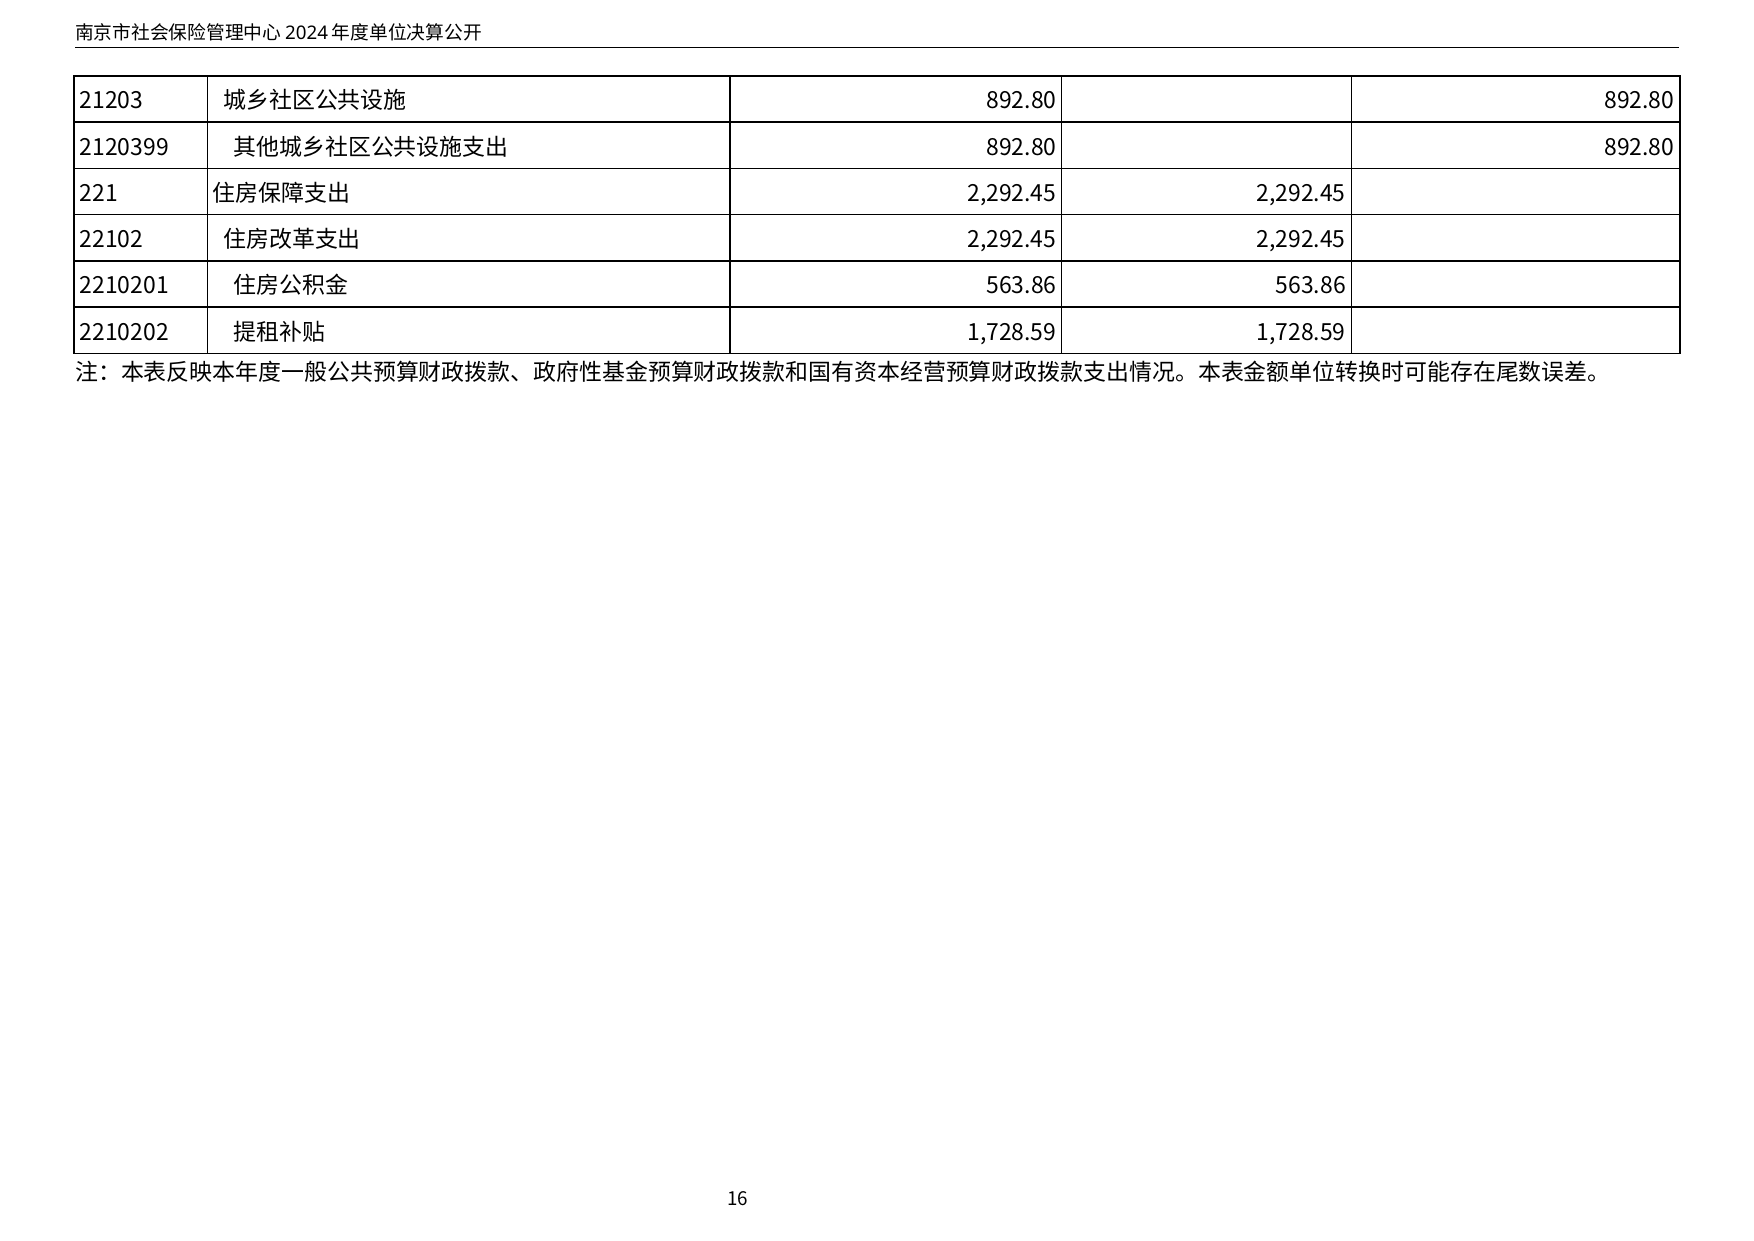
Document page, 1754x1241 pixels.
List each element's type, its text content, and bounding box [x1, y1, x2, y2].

table_cell 2,292.45 [731, 215, 1061, 260]
table_cell [1352, 169, 1679, 214]
table_cell 892.80 [1352, 123, 1679, 167]
table_cell 其他城乡社区公共设施支出 [208, 123, 729, 167]
table_cell 2210202 [75, 308, 207, 352]
table_cell 2,292.45 [731, 169, 1061, 214]
table_cell 2210201 [75, 262, 207, 306]
table_cell [1352, 262, 1679, 306]
table_cell 2,292.45 [1062, 169, 1351, 214]
table_cell 221 [75, 169, 207, 214]
table_cell 住房保障支出 [208, 169, 729, 214]
table_cell 563.86 [731, 262, 1061, 306]
table_cell 住房改革支出 [208, 215, 729, 260]
table_cell [1062, 77, 1351, 121]
text 注：本表反映本年度一般公共预算财政拨款、政府性基金预算财政拨款和国有资本经营预算财政拨款支出情况。本表金额单位转换时可能存在尾数误差。 [75, 354, 1679, 387]
table_cell 22102 [75, 215, 207, 260]
table_cell 1,728.59 [731, 308, 1061, 352]
table_cell 563.86 [1062, 262, 1351, 306]
table_cell [1352, 308, 1679, 352]
table_cell 提租补贴 [208, 308, 729, 352]
table_cell 2,292.45 [1062, 215, 1351, 260]
table_cell 2120399 [75, 123, 207, 167]
table_cell 892.80 [731, 77, 1061, 121]
table_cell 892.80 [731, 123, 1061, 167]
table_cell 892.80 [1352, 77, 1679, 121]
table_cell 住房公积金 [208, 262, 729, 306]
table_cell 1,728.59 [1062, 308, 1351, 352]
table_cell [1352, 215, 1679, 260]
table_cell [1062, 123, 1351, 167]
table_cell 21203 [75, 77, 207, 121]
table_cell 城乡社区公共设施 [208, 77, 729, 121]
